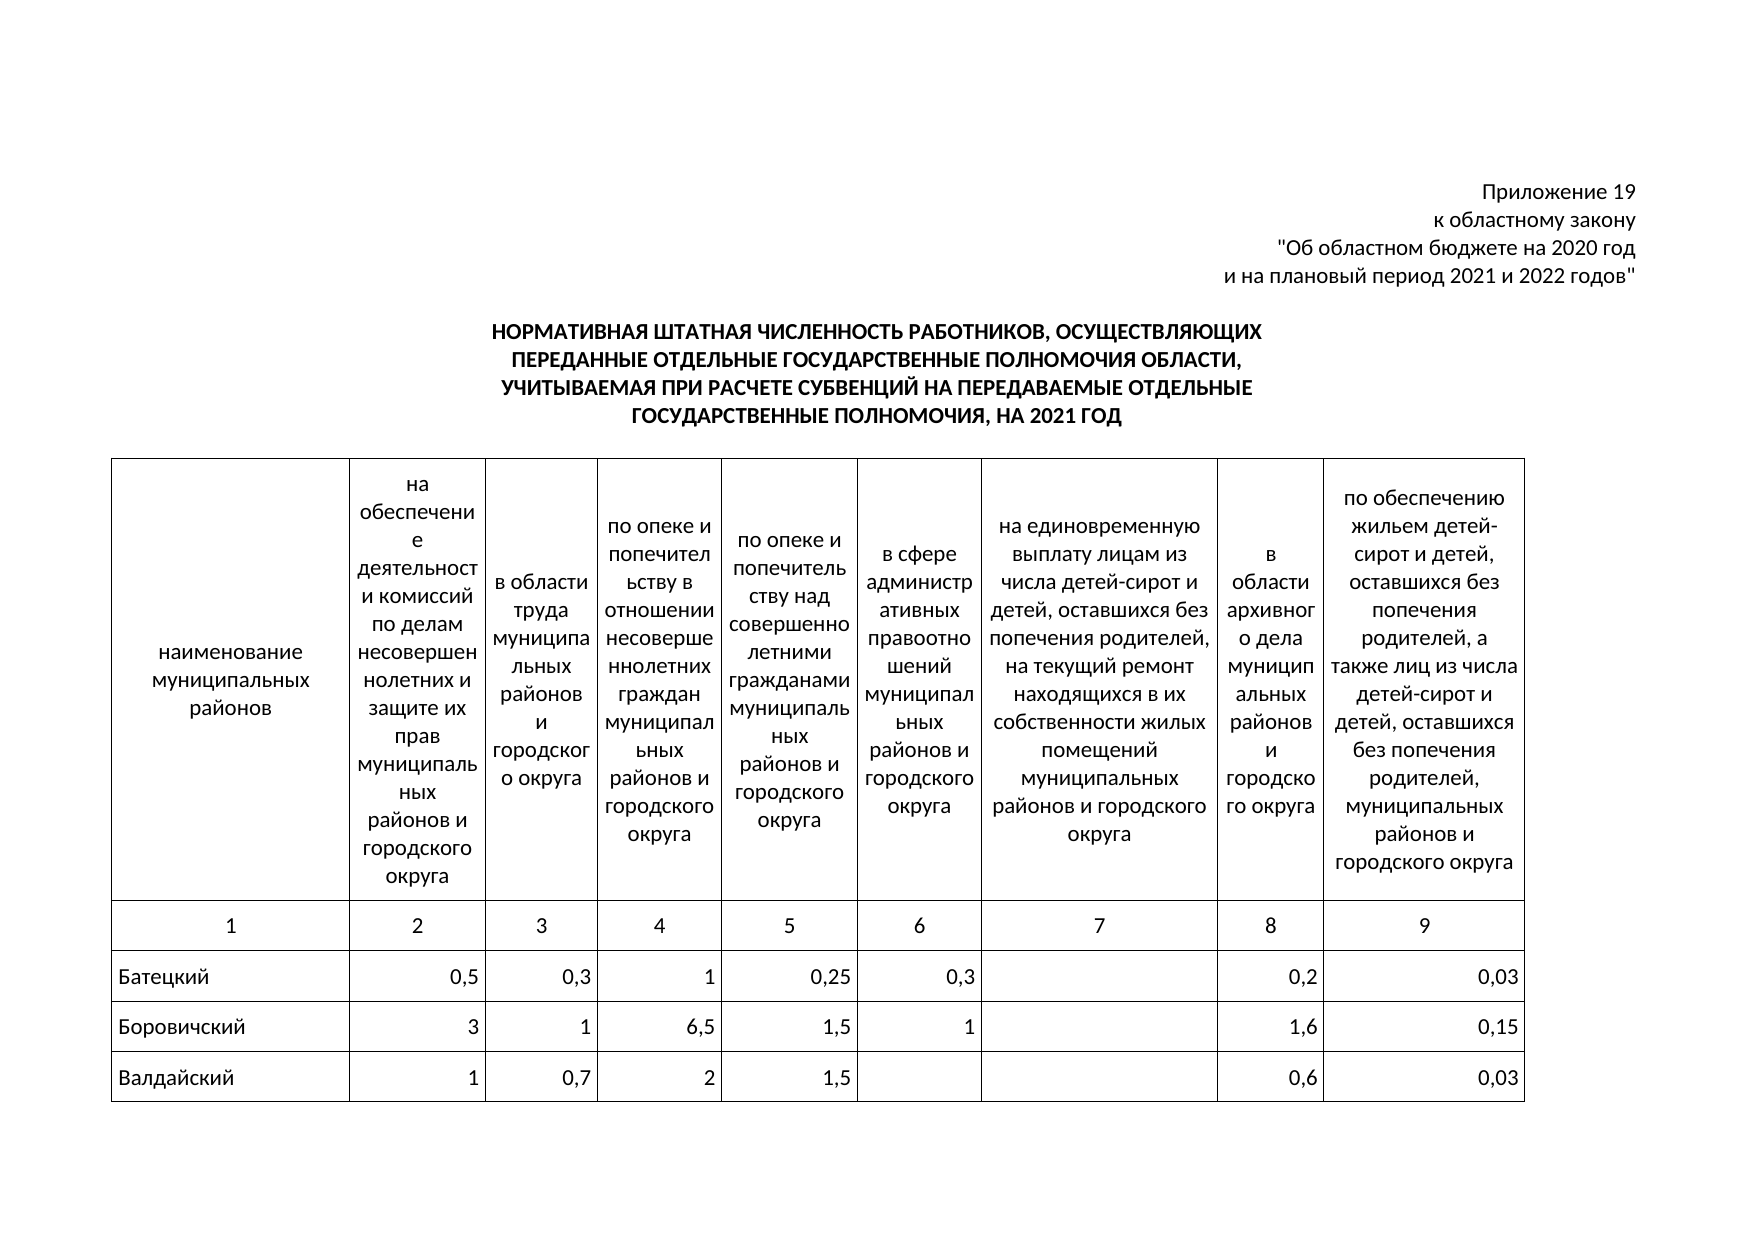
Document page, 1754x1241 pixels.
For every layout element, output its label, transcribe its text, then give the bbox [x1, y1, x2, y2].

table_cell 1,6 [1218, 1002, 1323, 1051]
table_cell 4 [598, 901, 721, 950]
table_cell 7 [982, 901, 1217, 950]
text и на плановый период 2021 и 2022 годов" [118, 261, 1636, 289]
table_cell Валдайский [112, 1052, 349, 1101]
table_cell 0,6 [1218, 1052, 1323, 1101]
table_header в области труда муниципальных районов и городского округа [486, 459, 597, 900]
table_cell Батецкий [112, 951, 349, 1001]
table_cell 6,5 [598, 1002, 721, 1051]
table_cell 2 [598, 1052, 721, 1101]
table_cell 1 [350, 1052, 485, 1101]
title ГОСУДАРСТВЕННЫЕ ПОЛНОМОЧИЯ, НА 2021 ГОД [118, 401, 1636, 429]
table_cell 1 [598, 951, 721, 1001]
title ПЕРЕДАННЫЕ ОТДЕЛЬНЫЕ ГОСУДАРСТВЕННЫЕ ПОЛНОМОЧИЯ ОБЛАСТИ, [118, 345, 1636, 373]
table_header в области архивного дела муниципальных районов и городского округа [1218, 459, 1323, 900]
table_cell [982, 1052, 1217, 1101]
table_cell 2 [350, 901, 485, 950]
table_cell 3 [350, 1002, 485, 1051]
table_header на единовременную выплату лицам из числа детей-сирот и детей, оставшихся без попечения родителей, на текущий ремонт находящихся в их собственности жилых помещений муниципальных районов и городского округа [982, 459, 1217, 900]
table_cell [982, 951, 1217, 1001]
table_cell 0,3 [486, 951, 597, 1001]
text Приложение 19 [118, 177, 1636, 205]
table_cell 5 [722, 901, 857, 950]
table_header в сфере административных правоотношений муниципальных районов и городского округа [858, 459, 981, 900]
text к областному закону [118, 205, 1636, 233]
table_header по опеке и попечительству над совершеннолетними гражданами муниципальных районов и городского округа [722, 459, 857, 900]
table_cell 0,03 [1324, 1052, 1524, 1101]
table_cell 3 [486, 901, 597, 950]
table_header по опеке и попечительству в отношении несовершеннолетних граждан муниципальных районов и городского округа [598, 459, 721, 900]
table_header наименование муниципальных районов [112, 459, 349, 900]
table_cell 0,25 [722, 951, 857, 1001]
table_cell 8 [1218, 901, 1323, 950]
table_cell 0,2 [1218, 951, 1323, 1001]
table_cell 1 [858, 1002, 981, 1051]
table_cell 0,7 [486, 1052, 597, 1101]
table_cell Боровичский [112, 1002, 349, 1051]
table_cell 1,5 [722, 1052, 857, 1101]
table_cell 6 [858, 901, 981, 950]
table_cell 0,15 [1324, 1002, 1524, 1051]
table_cell 9 [1324, 901, 1524, 950]
table_cell 0,5 [350, 951, 485, 1001]
title НОРМАТИВНАЯ ШТАТНАЯ ЧИСЛЕННОСТЬ РАБОТНИКОВ, ОСУЩЕСТВЛЯЮЩИХ [118, 317, 1636, 345]
table_cell 1 [112, 901, 349, 950]
table_cell 0,3 [858, 951, 981, 1001]
table_cell 1,5 [722, 1002, 857, 1051]
table_cell [858, 1052, 981, 1101]
text "Об областном бюджете на 2020 год [118, 233, 1636, 261]
table_header по обеспечению жильем детей-сирот и детей, оставшихся без попечения родителей, а также лиц из числа детей-сирот и детей, оставшихся без попечения родителей, муниципальных районов и городского округа [1324, 459, 1524, 900]
table_header на обеспечение деятельности комиссий по делам несовершеннолетних и защите их прав муниципальных районов и городского округа [350, 459, 485, 900]
table_cell [982, 1002, 1217, 1051]
table_cell 0,03 [1324, 951, 1524, 1001]
title УЧИТЫВАЕМАЯ ПРИ РАСЧЕТЕ СУБВЕНЦИЙ НА ПЕРЕДАВАЕМЫЕ ОТДЕЛЬНЫЕ [118, 373, 1636, 401]
table_cell 1 [486, 1002, 597, 1051]
